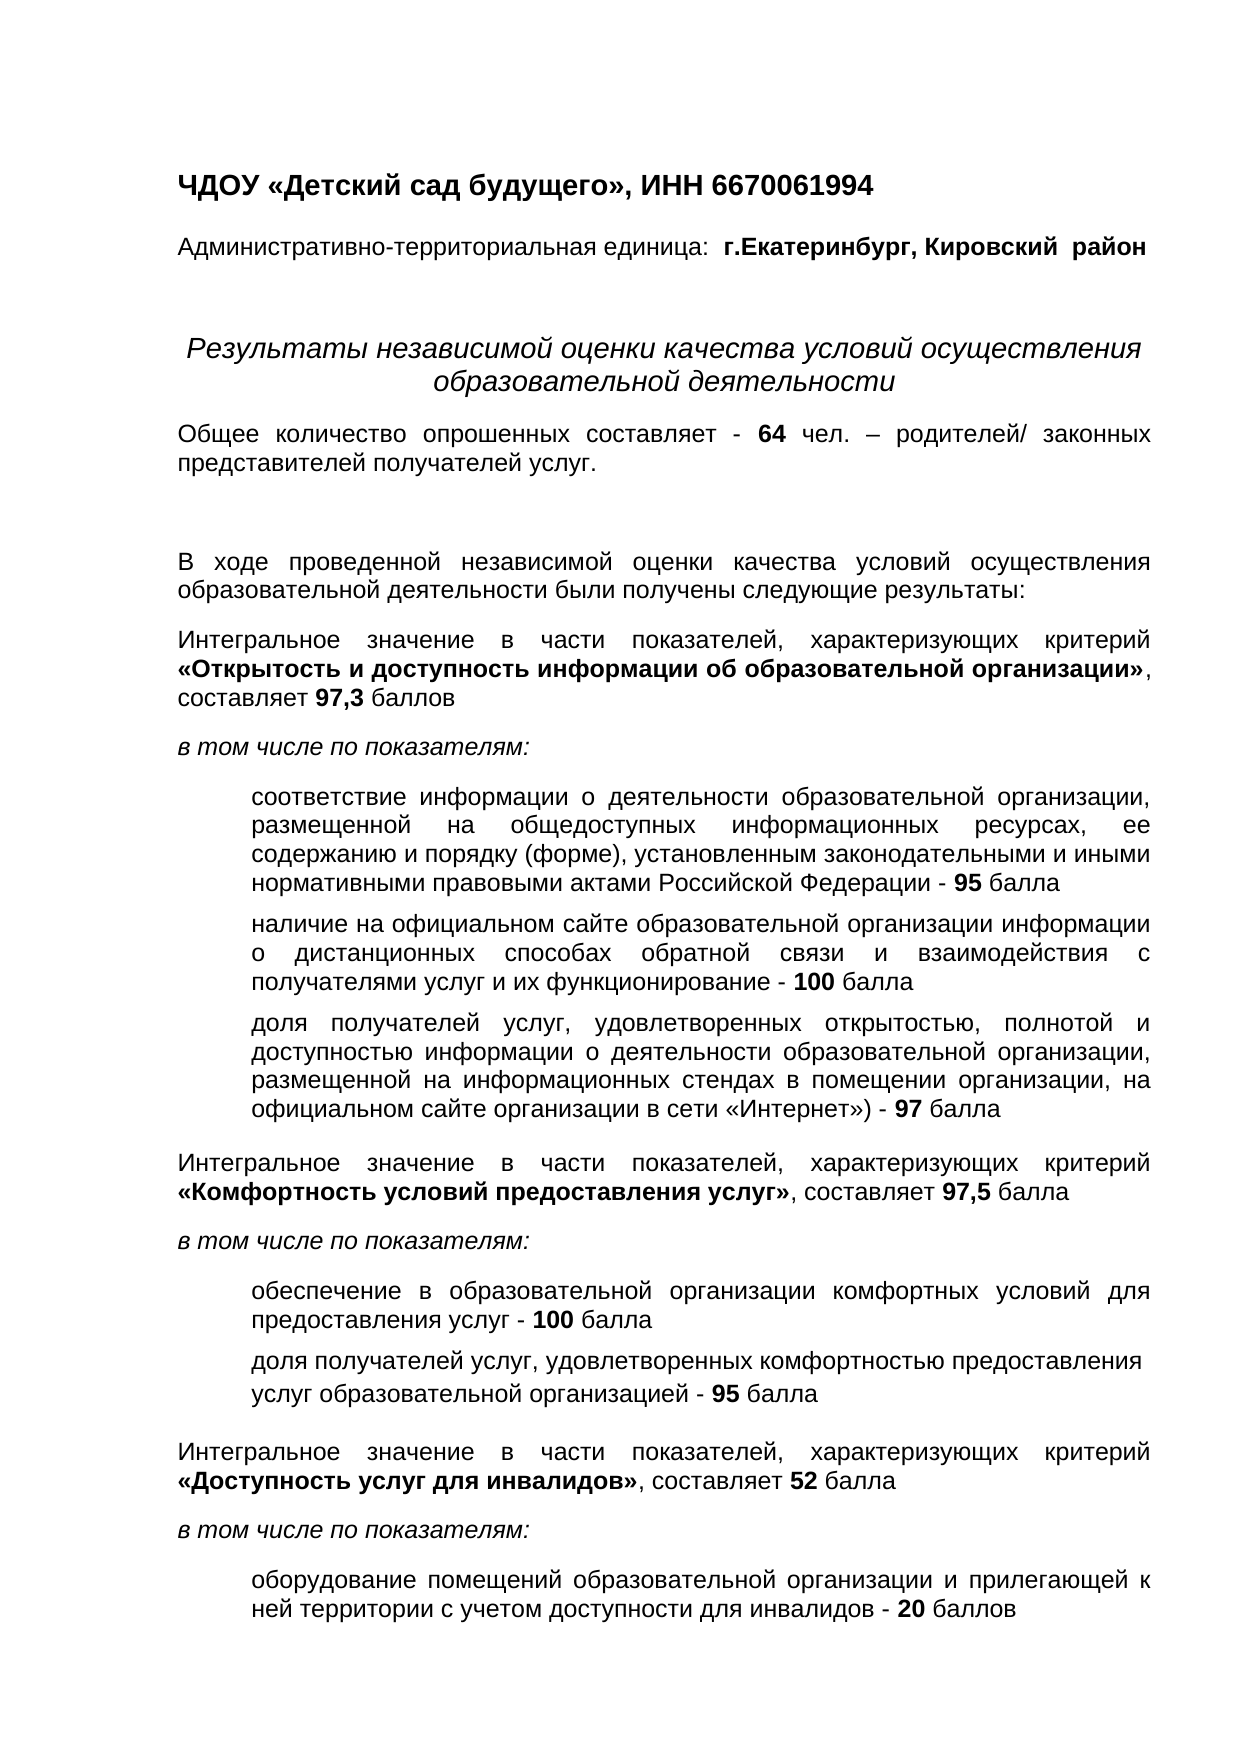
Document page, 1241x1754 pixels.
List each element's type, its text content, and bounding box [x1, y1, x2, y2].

text в том числе по показателям: [177, 1515, 1152, 1544]
text в том числе по показателям: [177, 732, 1152, 761]
text Административно-территориальная единица: г.Екатеринбург, Кировский район [177, 232, 1152, 260]
text ЧДОУ «Детский сад будущего», ИНН 6670061994 [177, 168, 1152, 202]
text обеспечение в образовательной организации комфортных условий для предоставления услуг - 100 балла [251, 1276, 1152, 1333]
text соответствие информации о деятельности образовательной организации, размещенной на общедоступных информационных ресурсах, ее содержанию и порядку (форме), установленным законодательными и иными нормативными правовыми актами Российской Федерации - 95 балла [251, 782, 1152, 897]
text В ходе проведенной независимой оценки качества условий осуществления образовательной деятельности были получены следующие результаты: [177, 547, 1152, 604]
text доля получателей услуг, удовлетворенных комфортностью предоставления услуг образовательной организацией - 95 балла [251, 1346, 1152, 1408]
text наличие на официальном сайте образовательной организации информации о дистанционных способах обратной связи и взаимодействия с получателями услуг и их функционирование - 100 балла [251, 909, 1152, 995]
text Результаты независимой оценки качества условий осуществления образовательной деятельности [177, 331, 1152, 398]
text доля получателей услуг, удовлетворенных открытостью, полнотой и доступностью информации о деятельности образовательной организации, размещенной на информационных стендах в помещении организации, на официальном сайте организации в сети «Интернет») - 97 балла [251, 1008, 1152, 1123]
text Общее количество опрошенных составляет - 64 чел. – родителей/ законных представителей получателей услуг. [177, 419, 1152, 476]
text Интегральное значение в части показателей, характеризующих критерий «Комфортность условий предоставления услуг», составляет 97,5 балла [177, 1148, 1152, 1205]
text в том числе по показателям: [177, 1226, 1152, 1255]
text Интегральное значение в части показателей, характеризующих критерий «Открытость и доступность информации об образовательной организации», составляет 97,3 баллов [177, 625, 1152, 711]
text оборудование помещений образовательной организации и прилегающей к ней территории с учетом доступности для инвалидов - 20 баллов [251, 1565, 1152, 1622]
text Интегральное значение в части показателей, характеризующих критерий «Доступность услуг для инвалидов», составляет 52 балла [177, 1437, 1152, 1494]
